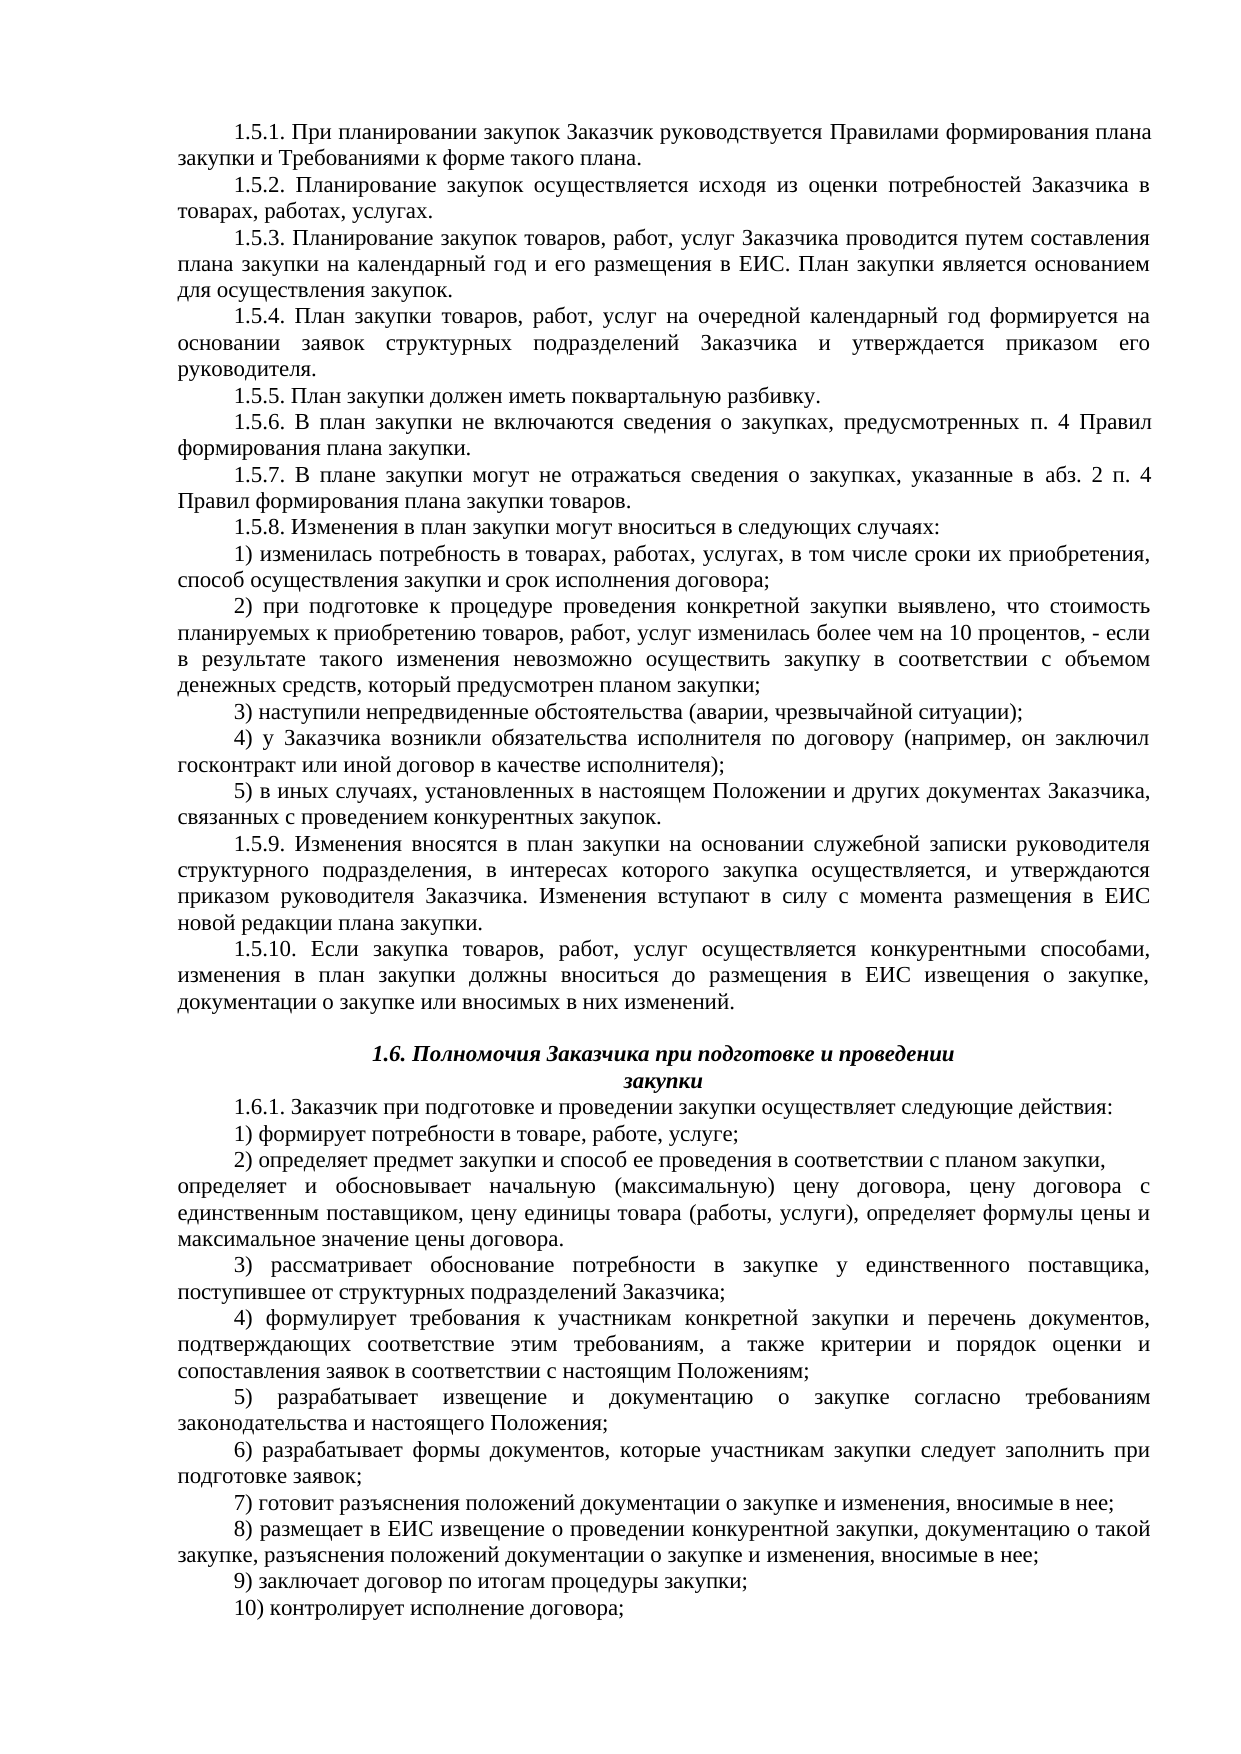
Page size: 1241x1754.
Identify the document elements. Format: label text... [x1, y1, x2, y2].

text 7) готовит разъяснения положений документации о закупке и изменения, вносимые в нее; [177, 1488, 1152, 1515]
text 9) заключает договор по итогам процедуры закупки; [177, 1568, 1152, 1594]
text 1.6. Полномочия Заказчика при подготовке и проведении [177, 1041, 1152, 1067]
text определяет и обосновывает начальную (максимальную) цену договора, цену договора с единственным поставщиком, цену единицы товара (работы, услуги), определяет формулы цены и максимальное значение цены договора. [177, 1172, 1152, 1251]
text 3) рассматривает обоснование потребности в закупке у единственного поставщика, поступившее от структурных подразделений Заказчика; [177, 1251, 1152, 1304]
text 1.5.2. Планирование закупок осуществляется исходя из оценки потребностей Заказчика в товарах, работах, услугах. [177, 171, 1152, 223]
text 3) наступили непредвиденные обстоятельства (аварии, чрезвычайной ситуации); [177, 698, 1152, 724]
text 2) при подготовке к процедуре проведения конкретной закупки выявлено, что стоимость планируемых к приобретению товаров, работ, услуг изменилась более чем на 10 процентов, - если в результате такого изменения невозможно осуществить закупку в соответствии с объемом денежных средств, который предусмотрен планом закупки; [177, 592, 1152, 698]
text 5) разрабатывает извещение и документацию о закупке согласно требованиям законодательства и настоящего Положения; [177, 1383, 1152, 1436]
text 1.5.9. Изменения вносятся в план закупки на основании служебной записки руководителя структурного подразделения, в интересах которого закупка осуществляется, и утверждаются приказом руководителя Заказчика. Изменения вступают в силу с момента размещения в ЕИС новой редакции плана закупки. [177, 830, 1152, 935]
text 5) в иных случаях, установленных в настоящем Положении и других документах Заказчика, связанных с проведением конкурентных закупок. [177, 777, 1152, 830]
text 1) изменилась потребность в товарах, работах, услугах, в том числе сроки их приобретения, способ осуществления закупки и срок исполнения договора; [177, 540, 1152, 592]
text 1.5.10. Если закупка товаров, работ, услуг осуществляется конкурентными способами, изменения в план закупки должны вноситься до размещения в ЕИС извещения о закупке, документации о закупке или вносимых в них изменений. [177, 935, 1152, 1014]
text 1.5.7. В плане закупки могут не отражаться сведения о закупках, указанные в абз. 2 п. 4 Правил формирования плана закупки товаров. [177, 461, 1152, 513]
text 4) формулирует требования к участникам конкретной закупки и перечень документов, подтверждающих соответствие этим требованиям, а также критерии и порядок оценки и сопоставления заявок в соответствии с настоящим Положениям; [177, 1304, 1152, 1383]
text 1.5.3. Планирование закупок товаров, работ, услуг Заказчика проводится путем составления плана закупки на календарный год и его размещения в ЕИС. План закупки является основанием для осуществления закупок. [177, 223, 1152, 303]
text 1.5.1. При планировании закупок Заказчик руководствуется Правилами формирования плана закупки и Требованиями к форме такого плана. [177, 118, 1152, 171]
text закупки [177, 1067, 1152, 1093]
text 1.5.4. План закупки товаров, работ, услуг на очередной календарный год формируется на основании заявок структурных подразделений Заказчика и утверждается приказом его руководителя. [177, 303, 1152, 382]
text 1.5.5. План закупки должен иметь поквартальную разбивку. [177, 382, 1152, 408]
text 2) определяет предмет закупки и способ ее проведения в соответствии с планом закупки, [177, 1146, 1152, 1172]
text 6) разрабатывает формы документов, которые участникам закупки следует заполнить при подготовке заявок; [177, 1436, 1152, 1488]
text 1.6.1. Заказчик при подготовке и проведении закупки осуществляет следующие действия: [177, 1093, 1152, 1119]
text 1) формирует потребности в товаре, работе, услуге; [177, 1119, 1152, 1146]
text 1.5.6. В план закупки не включаются сведения о закупках, предусмотренных п. 4 Правил формирования плана закупки. [177, 408, 1152, 461]
text 4) у Заказчика возникли обязательства исполнителя по договору (например, он заключил госконтракт или иной договор в качестве исполнителя); [177, 724, 1152, 777]
text 1.5.8. Изменения в план закупки могут вноситься в следующих случаях: [177, 513, 1152, 540]
text 10) контролирует исполнение договора; [177, 1594, 1152, 1620]
text 8) размещает в ЕИС извещение о проведении конкурентной закупки, документацию о такой закупке, разъяснения положений документации о закупке и изменения, вносимые в нее; [177, 1515, 1152, 1568]
